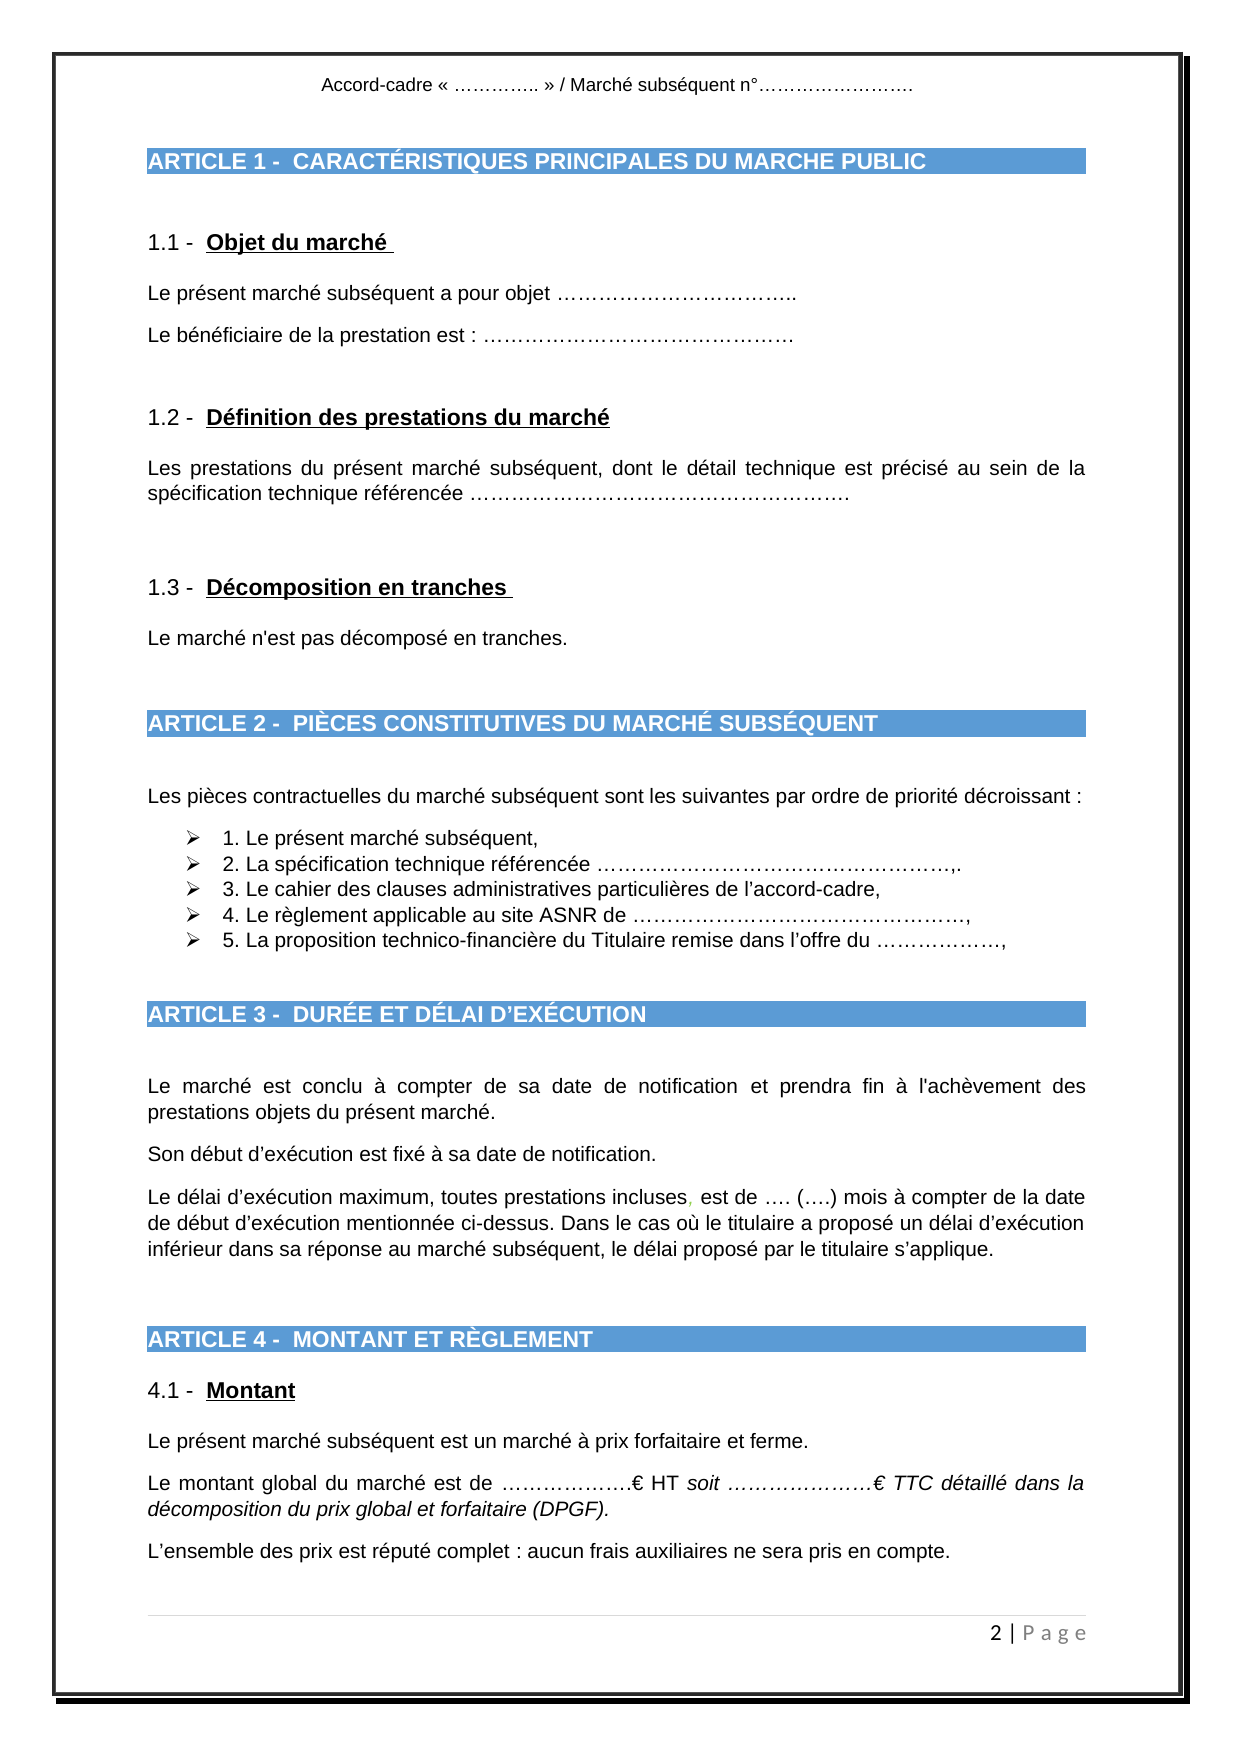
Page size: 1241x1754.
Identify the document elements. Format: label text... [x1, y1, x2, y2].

text L’ensemble des prix est réputé complet : aucun frais auxiliaires ne sera pris en compte. [147, 1539, 1086, 1563]
text Le bénéficiaire de la prestation est : ……………………………………… [147, 323, 1086, 347]
subtitle Durée et délai d’exécution [147, 1001, 1086, 1027]
text Le marché [147, 625, 1086, 649]
subtitle Caractéristiques principales du marche public [147, 148, 1086, 174]
subtitle Montant et règlement [147, 1326, 1086, 1352]
text Son début d’exécution est [147, 1142, 1086, 1166]
text Le présent marché subséquent est un marché à prix forfaitaire et ferme. [147, 1428, 1086, 1452]
subtitle Objet du marché [147, 229, 1086, 256]
text Les pièces contractuelles du marché subséquent sont les suivantes par ordre de priorité décroissant : [147, 784, 1086, 808]
subtitle Définition des prestations du marché [147, 404, 1086, 430]
list 1. Le présent marché subséquent, [185, 826, 1086, 850]
text Le marché est conclu à compter de sa date de notification [147, 1074, 1086, 1124]
subtitle Pièces constitutives du marché subséquent [147, 710, 1086, 737]
list 5. La proposition technico-financière du Titulaire remise dans l’offre du ………………, [185, 928, 1086, 952]
subtitle Montant [147, 1377, 1086, 1403]
subtitle Décomposition en tranches [147, 574, 1086, 600]
text Le présent marché subséquent a pour objet …………………………….. [147, 281, 1086, 304]
text Le délai d’exécution maximum, toutes prestations incluses, est de …. (….) mois à compter de la date de début d’exécution mentionnée ci-dessus. Dans le cas où le titulaire a proposé un délai d’exécution inférieur dans sa réponse au marché subséquent, le délai proposé par le titulaire s’applique. [147, 1185, 1086, 1260]
list 2. La spécification technique référencée ……………………………………………,. [185, 852, 1086, 876]
text Le montant global du marché est de ……………….€ HT soit …………………€ TTC détaillé dans la décomposition du prix global et forfaitaire (DPGF). [147, 1471, 1086, 1521]
list 3. Le cahier des clauses administratives particulières de l’accord-cadre, [185, 877, 1086, 901]
list 4. Le règlement applicable au site ASNR de …………………………………………, [185, 902, 1086, 926]
text Les prestations du présent marché subséquent, dont le détail technique est précisé au sein de la spécification technique référencée ………………………………………………. [147, 455, 1086, 505]
